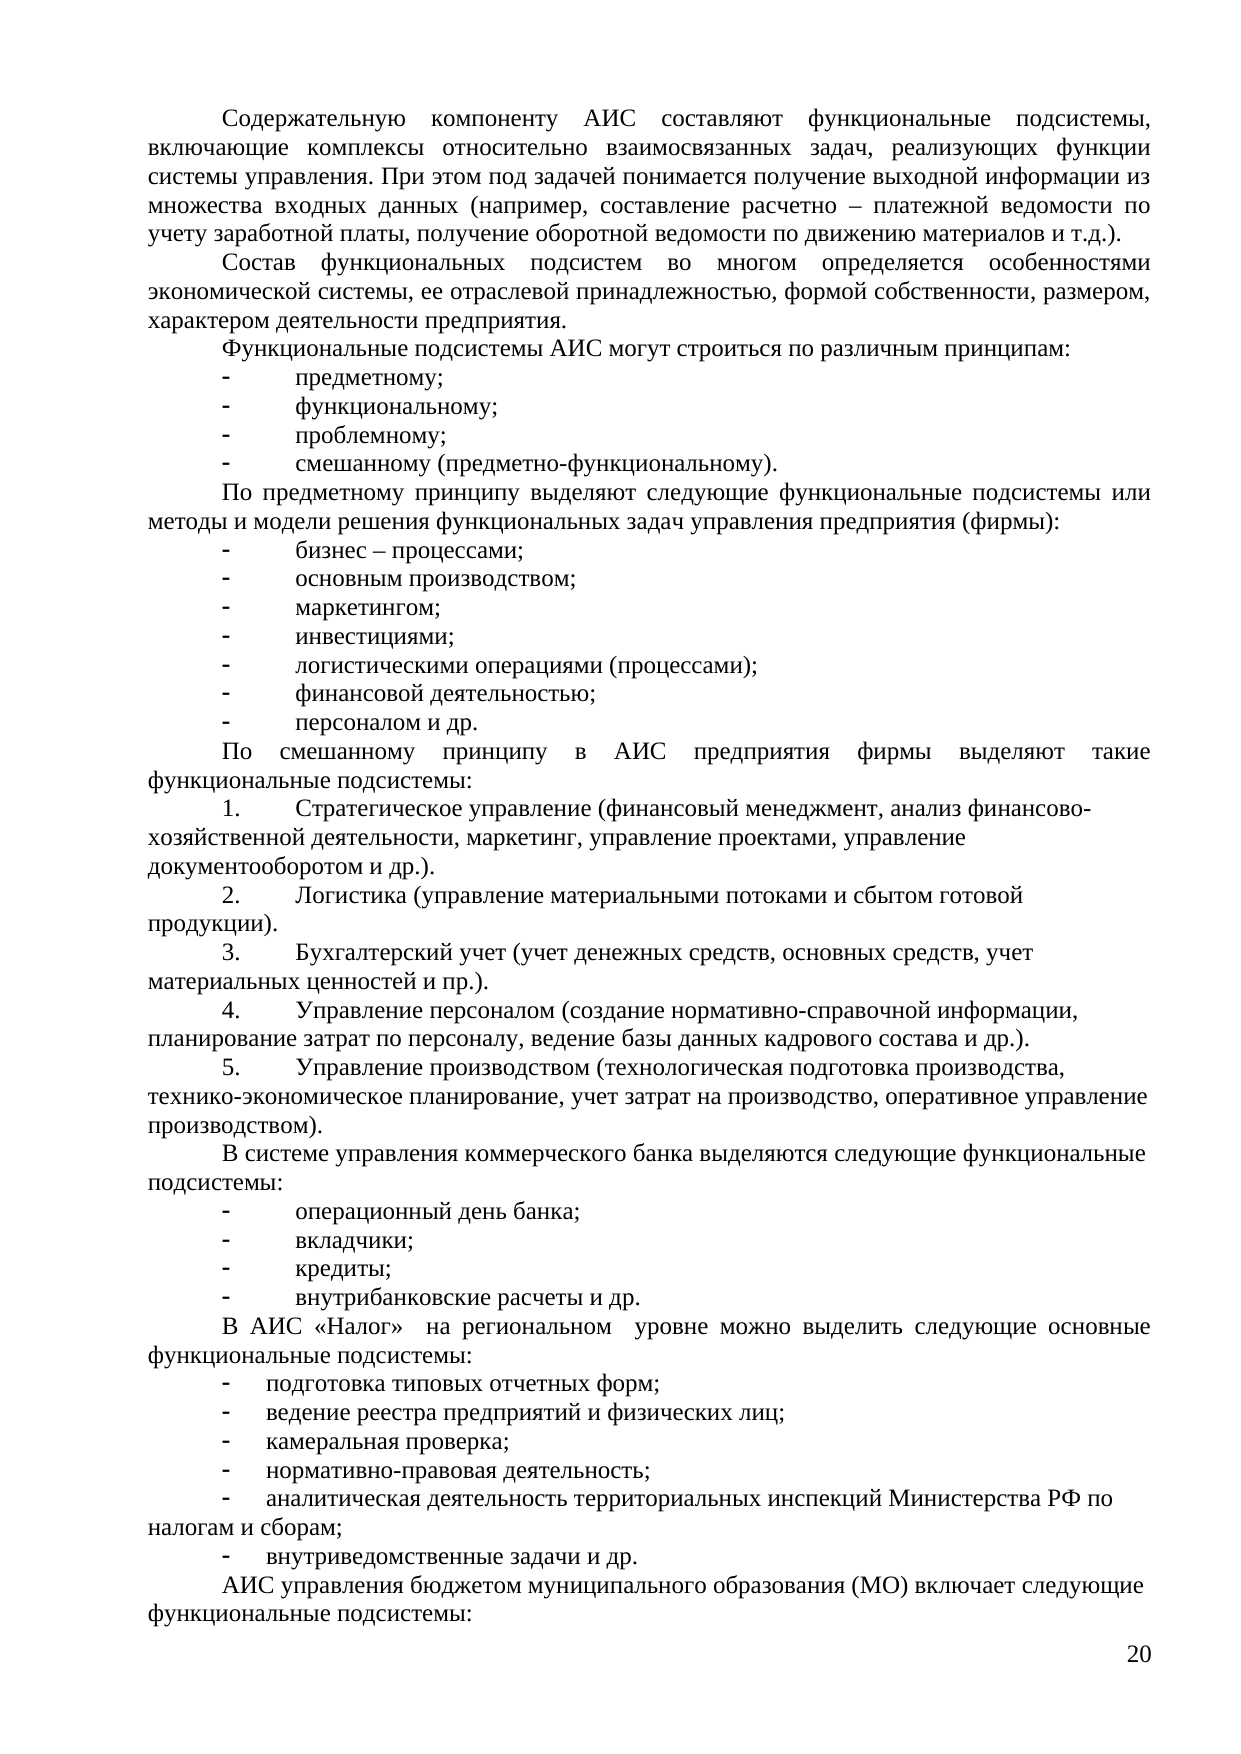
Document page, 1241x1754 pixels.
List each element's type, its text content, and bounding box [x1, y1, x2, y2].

list маркетингом; [148, 592, 1152, 621]
list операционный день банка; [148, 1196, 1152, 1225]
list кредиты; [148, 1253, 1152, 1282]
list аналитическая деятельность территориальных инспекций Министерства РФ по налогам и сборам; [148, 1483, 1152, 1541]
text По предметному принципу выделяют следующие функциональные подсистемы или методы и модели решения функциональных задач управления предприятия (фирмы): [148, 477, 1152, 535]
list инвестициями; [148, 621, 1152, 650]
list внутриведомственные задачи и др. [148, 1541, 1152, 1570]
list Управление персоналом (создание нормативно-справочной информации, планирование затрат по персоналу, ведение базы данных кадрового состава и др.). [148, 995, 1152, 1052]
list функциональному; [148, 391, 1152, 420]
list Бухгалтерский учет (учет денежных средств, основных средств, учет материальных ценностей и пр.). [148, 937, 1152, 995]
list ведение реестра предприятий и физических лиц; [148, 1397, 1152, 1426]
list вкладчики; [148, 1225, 1152, 1253]
list персоналом и др. [148, 707, 1152, 736]
text В системе управления коммерческого банка выделяются следующие функциональные подсистемы: [148, 1138, 1152, 1196]
list основным производством; [148, 563, 1152, 592]
text Функциональные подсистемы АИС могут строиться по различным принципам: [148, 333, 1152, 362]
list предметному; [148, 362, 1152, 391]
list бизнес – процессами; [148, 535, 1152, 563]
list подготовка типовых отчетных форм; [148, 1368, 1152, 1397]
list логистическими операциями (процессами); [148, 650, 1152, 678]
list внутрибанковские расчеты и др. [148, 1282, 1152, 1311]
list смешанному (предметно-функциональному). [148, 448, 1152, 477]
text Содержательную компоненту АИС составляют функциональные подсистемы, включающие комплексы относительно взаимосвязанных задач, реализующих функции системы управления. При этом под задачей понимается получение выходной информации из множества входных данных (например, составление расчетно – платежной ведомости по учету заработной платы, получение оборотной ведомости по движению материалов и т.д.). [148, 103, 1152, 247]
list нормативно-правовая деятельность; [148, 1455, 1152, 1483]
text АИС управления бюджетом муниципального образования (МО) включает следующие функциональные подсистемы: [148, 1570, 1152, 1627]
list Управление производством (технологическая подготовка производства, технико-экономическое планирование, учет затрат на производство, оперативное управление производством). [148, 1052, 1152, 1138]
list Стратегическое управление (финансовый менеджмент, анализ финансово-хозяйственной деятельности, маркетинг, управление проектами, управление документооборотом и др.). [148, 793, 1152, 880]
text В АИС «Налог» на региональном уровне можно выделить следующие основные функциональные подсистемы: [148, 1311, 1152, 1368]
text Состав функциональных подсистем во многом определяется особенностями экономической системы, ее отраслевой принадлежностью, формой собственности, размером, характером деятельности предприятия. [148, 247, 1152, 333]
text По смешанному принципу в АИС предприятия фирмы выделяют такие функциональные подсистемы: [148, 736, 1152, 793]
list проблемному; [148, 420, 1152, 448]
list Логистика (управление материальными потоками и сбытом готовой продукции). [148, 880, 1152, 937]
list финансовой деятельностью; [148, 678, 1152, 707]
list камеральная проверка; [148, 1426, 1152, 1455]
